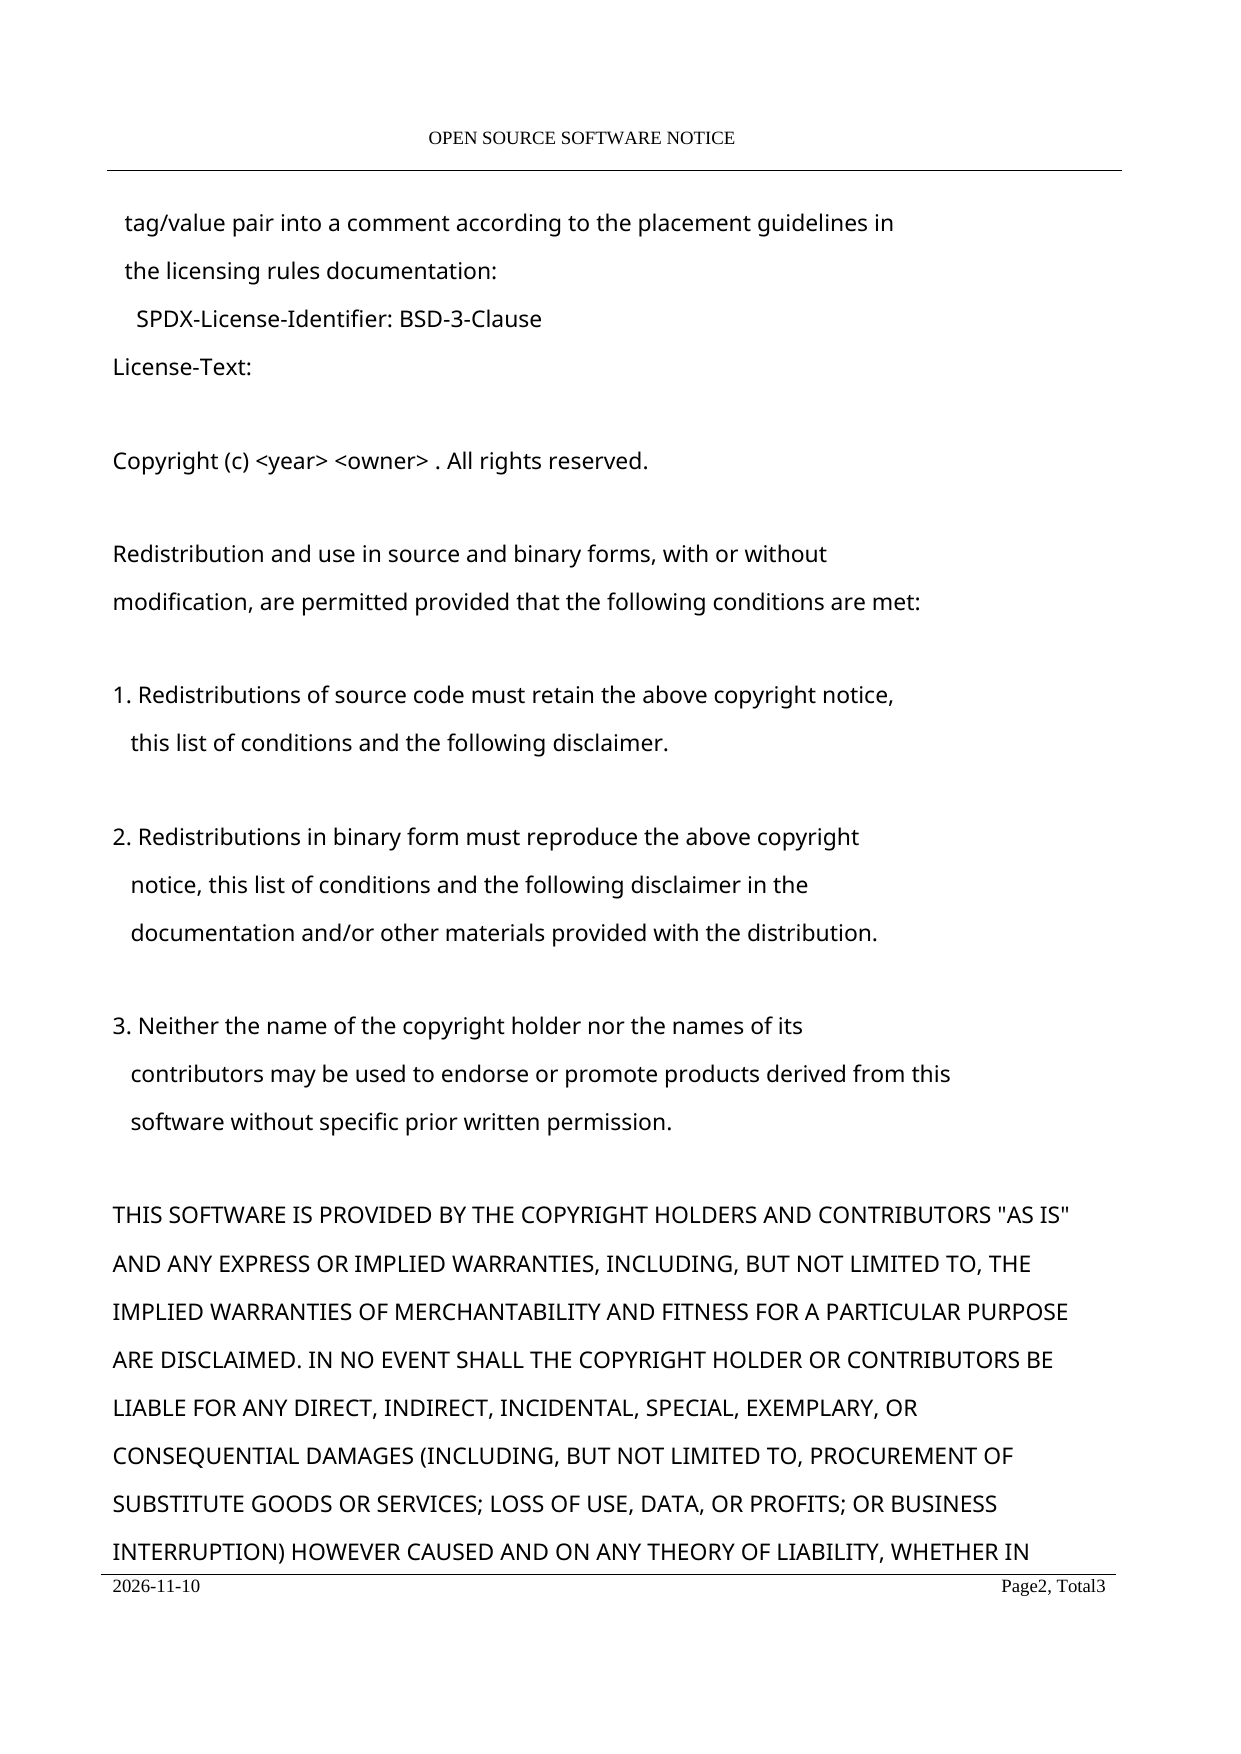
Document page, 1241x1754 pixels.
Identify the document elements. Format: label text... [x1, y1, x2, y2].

text Redistribution and use in source and binary forms, with or without [112, 537, 1128, 570]
text tag/value pair into a comment according to the placement guidelines in [112, 206, 1128, 239]
text modification, are permitted provided that the following conditions are met: [112, 585, 1128, 618]
text AND ANY EXPRESS OR IMPLIED WARRANTIES, INCLUDING, BUT NOT LIMITED TO, THE [112, 1247, 1128, 1279]
text ARE DISCLAIMED. IN NO EVENT SHALL THE COPYRIGHT HOLDER OR CONTRIBUTORS BE [112, 1343, 1128, 1376]
text contributors may be used to endorse or promote products derived from this [112, 1057, 1128, 1090]
text this list of conditions and the following disclaimer. [112, 727, 1128, 759]
text IMPLIED WARRANTIES OF MERCHANTABILITY AND FITNESS FOR A PARTICULAR PURPOSE [112, 1295, 1128, 1328]
text 3. Neither the name of the copyright holder nor the names of its [112, 1009, 1128, 1042]
text LIABLE FOR ANY DIRECT, INDIRECT, INCIDENTAL, SPECIAL, EXEMPLARY, OR [112, 1391, 1128, 1424]
text SPDX-License-Identifier: BSD-3-Clause [112, 303, 1128, 335]
text THIS SOFTWARE IS PROVIDED BY THE COPYRIGHT HOLDERS AND CONTRIBUTORS "AS IS" [112, 1199, 1128, 1231]
text License-Text: [112, 351, 1128, 383]
text 1. Redistributions of source code must retain the above copyright notice, [112, 678, 1128, 711]
text documentation and/or other materials provided with the distribution. [112, 916, 1128, 949]
text Copyright (c) <year> <owner> . All rights reserved. [112, 444, 1128, 476]
text notice, this list of conditions and the following disclaimer in the [112, 868, 1128, 901]
text 2. Redistributions in binary form must reproduce the above copyright [112, 820, 1128, 852]
text INTERRUPTION) HOWEVER CAUSED AND ON ANY THEORY OF LIABILITY, WHETHER IN [112, 1536, 1128, 1568]
text CONSEQUENTIAL DAMAGES (INCLUDING, BUT NOT LIMITED TO, PROCUREMENT OF [112, 1439, 1128, 1472]
text the licensing rules documentation: [112, 254, 1128, 287]
text SUBSTITUTE GOODS OR SERVICES; LOSS OF USE, DATA, OR PROFITS; OR BUSINESS [112, 1488, 1128, 1520]
text software without specific prior written permission. [112, 1106, 1128, 1138]
